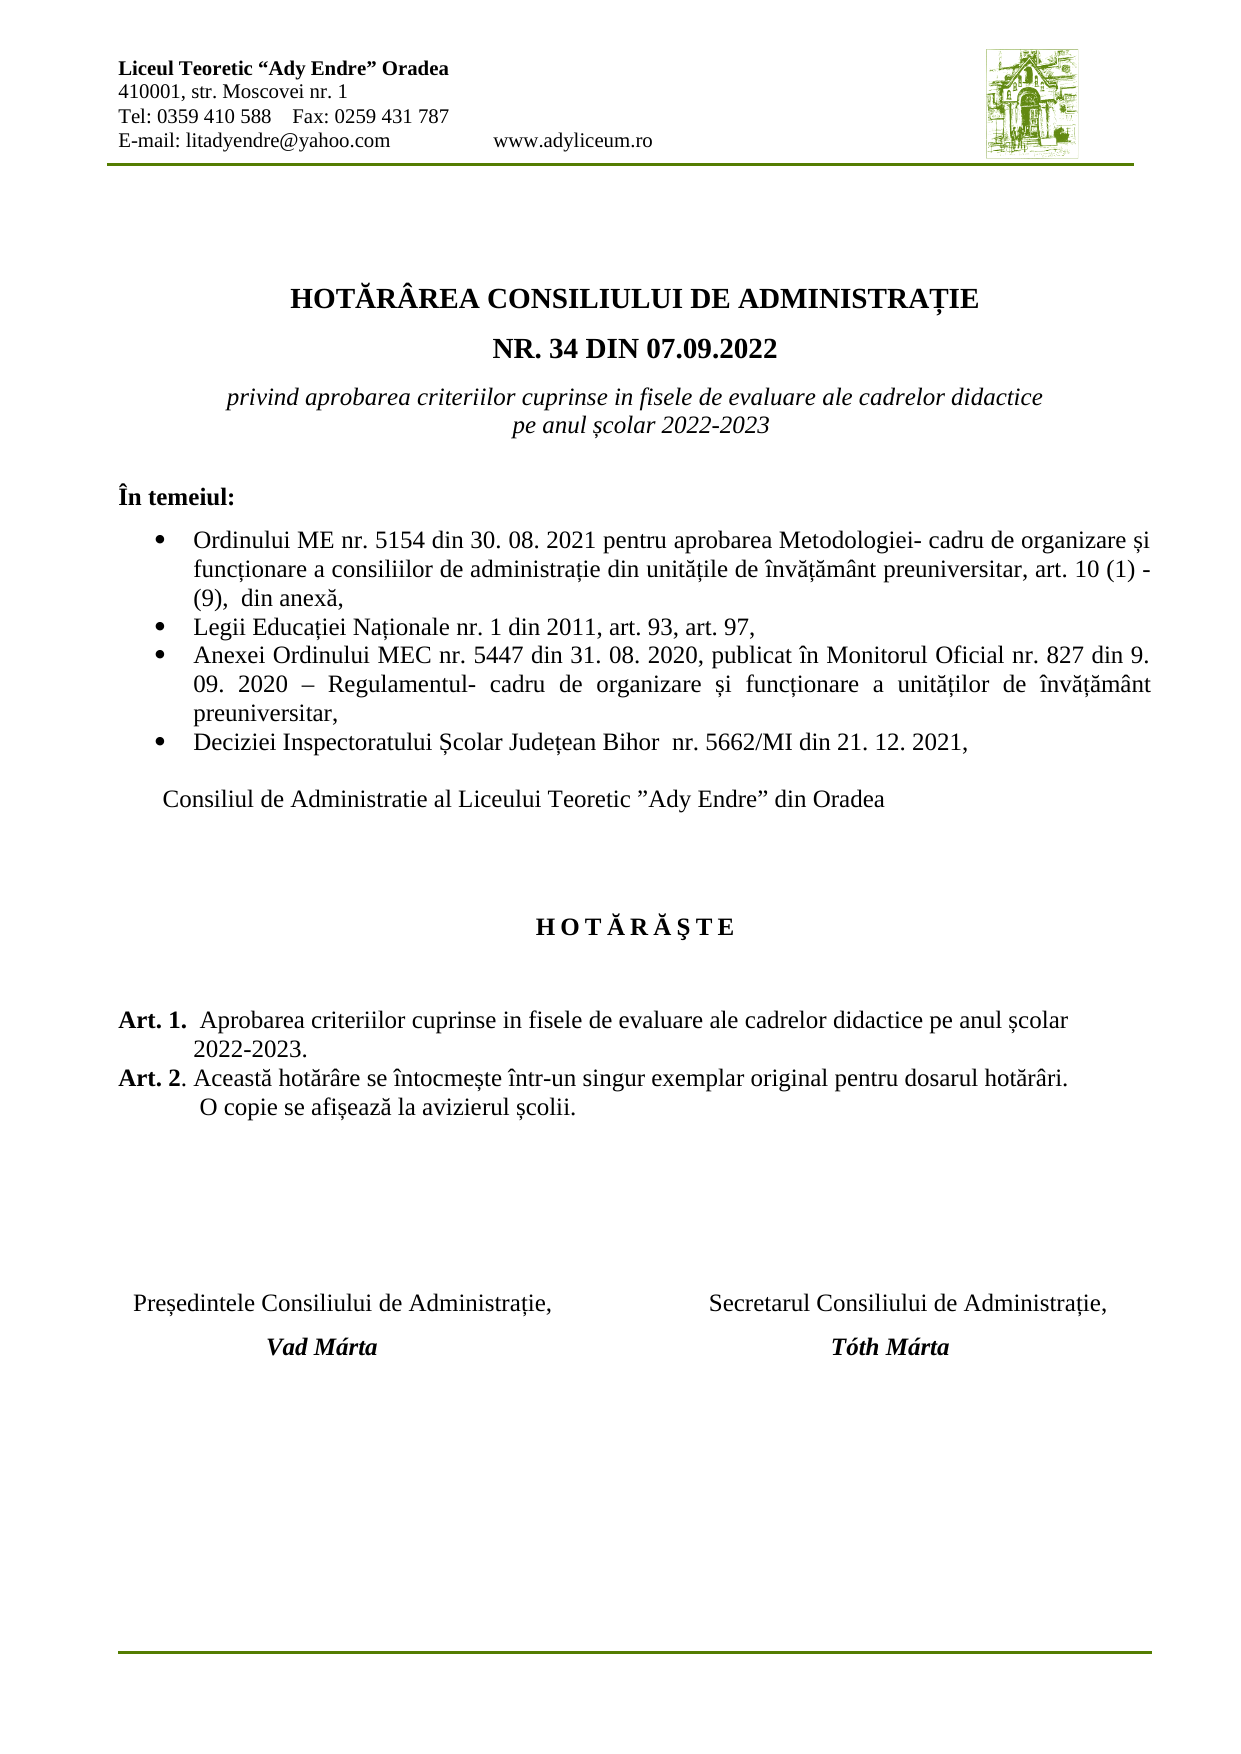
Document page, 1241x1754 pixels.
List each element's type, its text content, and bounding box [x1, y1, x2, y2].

list Anexei Ordinului MEC nr. 5447 din 31. 08. 2020, publicat în Monitorul Oficial nr. 827 din 9. 09. 2020 – Regulamentul- cadru de organizare și funcționare a unităților de învățământ preuniversitar, [156, 640, 1152, 727]
list Deciziei Inspectoratului Școlar Județean Bihor nr. 5662/MI din 21. 12. 2021, [156, 727, 1152, 755]
text Președintele Consiliului de Administrație, Secretarul Consiliului de Administrație, [118, 1288, 1152, 1317]
list Legii Educației Naționale nr. 1 din 2011, art. 93, art. 97, [156, 612, 1152, 640]
text Vad Márta Tóth Márta [118, 1332, 1152, 1360]
text HOTĂRĂŞTE [118, 912, 1152, 940]
text Consiliul de Administratie al Liceului Teoretic ”Ady Endre” din Oradea [162, 784, 1152, 813]
text Art. 1. Aprobarea criteriilor cuprinse in fisele de evaluare ale cadrelor didactice pe anul școlar [118, 1006, 1152, 1034]
text pe anul școlar 2022-2023 [118, 410, 1152, 439]
text Art. 2. Această hotărâre se întocmește într-un singur exemplar original pentru dosarul hotărâri. O copie se afișează la avizierul școlii. [118, 1063, 1152, 1121]
list Ordinului ME nr. 5154 din 30. 08. 2021 pentru aprobarea Metodologiei- cadru de organizare și funcționare a consiliilor de administrație din unitățile de învățământ preuniversitar, art. 10 (1) - (9), din anexă, [156, 525, 1152, 612]
text HOTĂRÂREA CONSILIULUI DE ADMINISTRAȚIE [118, 281, 1152, 314]
text 2022-2023. [118, 1034, 1152, 1063]
text privind aprobarea criteriilor cuprinse in fisele de evaluare ale cadrelor didactice [118, 382, 1152, 410]
text În temeiul: [118, 482, 1152, 511]
text NR. 34 DIN 07.09.2022 [118, 331, 1152, 365]
